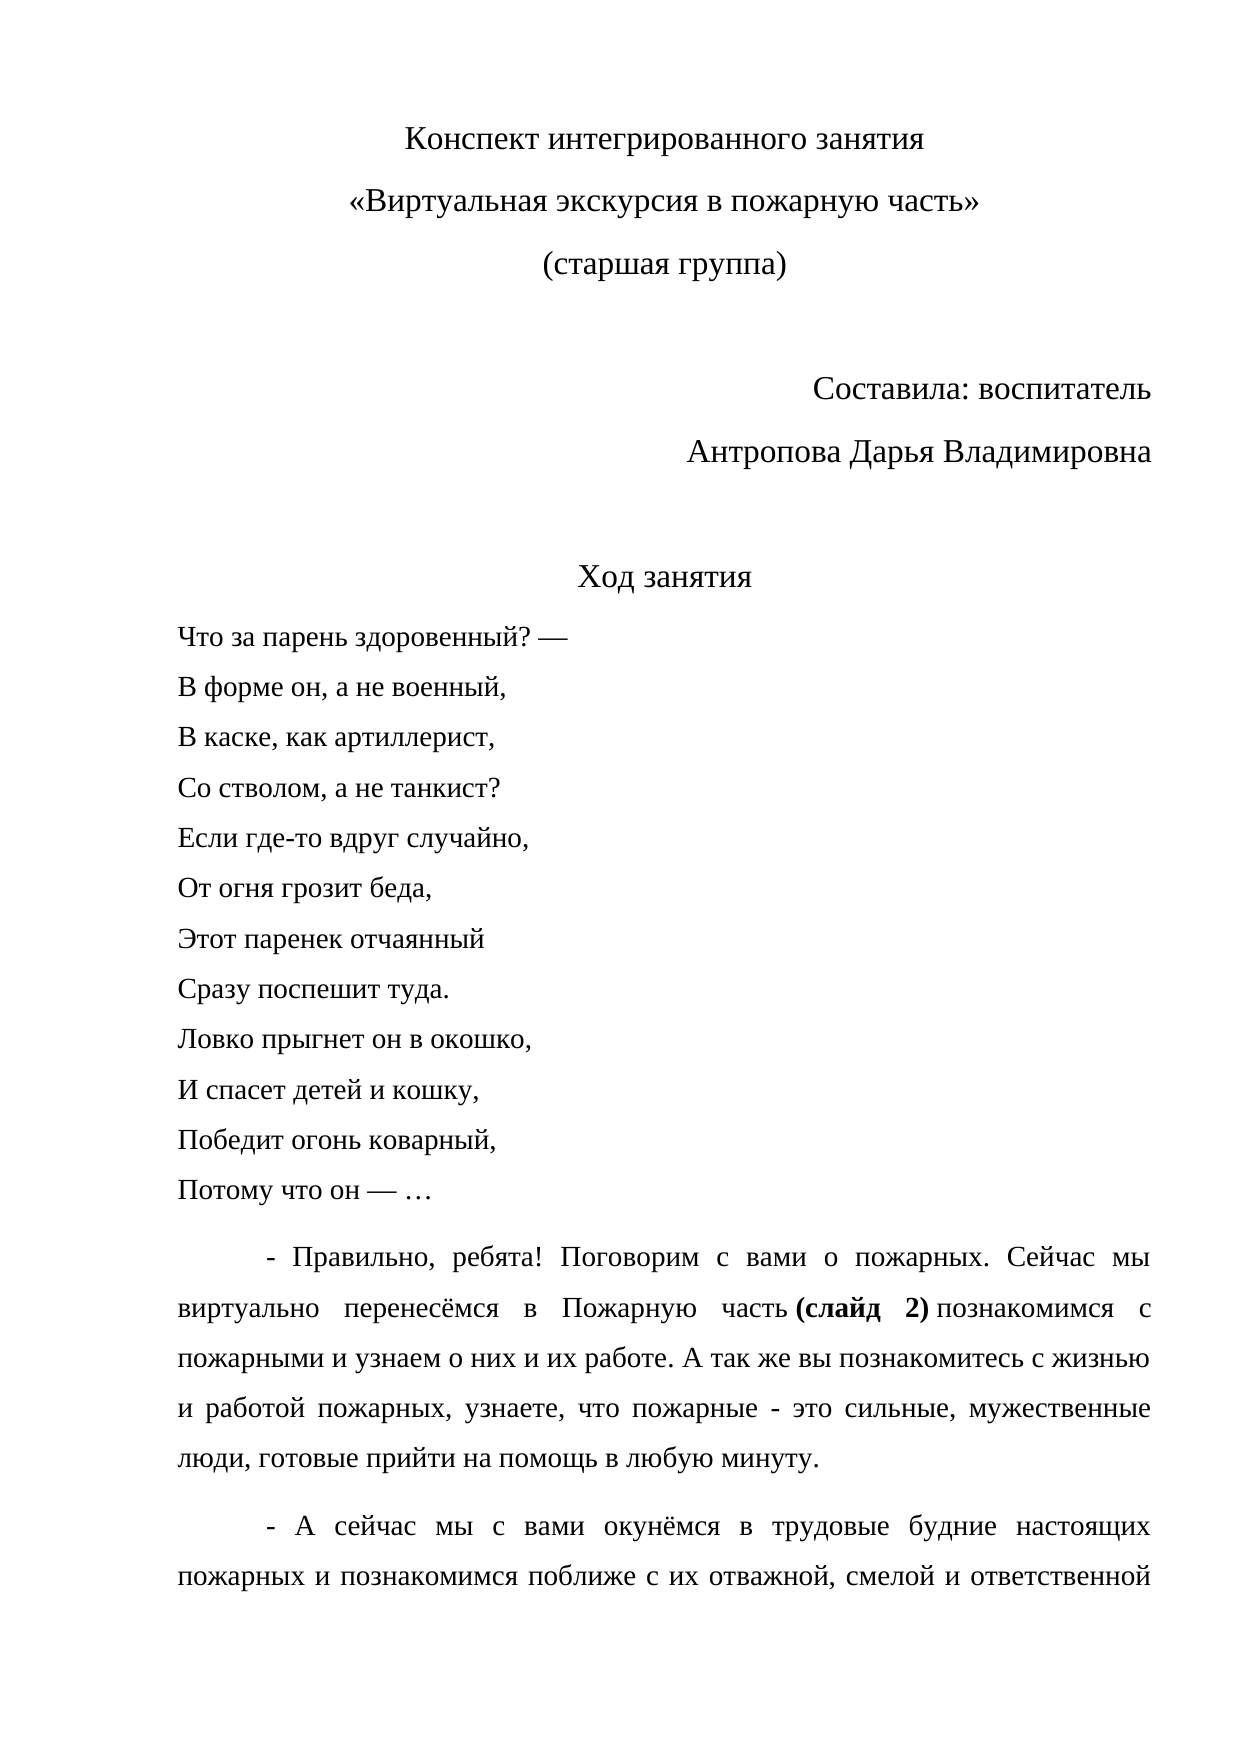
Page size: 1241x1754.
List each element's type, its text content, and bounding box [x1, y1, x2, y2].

text Что за парень здоровенный? — В форме он, а не военный, В каске, как артиллерист, Со стволом, а не танкист? Если где-то вдруг случайно, От огня грозит беда, Этот паренек отчаянный Сразу поспешит туда. Ловко прыгнет он в окошко, И спасет детей и кошку, Победит огонь коварный, Потому что он — … [177, 619, 1152, 1206]
text (старшая группа) [177, 243, 1152, 282]
text - Правильно, ребята! Поговорим с вами о пожарных. Сейчас мы виртуально перенесёмся в Пожарную часть (слайд 2) познакомимся с пожарными и узнаем о них и их работе. А так же вы познакомитесь с жизнью и работой пожарных, узнаете, что пожарные - это сильные, мужественные люди, готовые прийти на помощь в любую минуту. [177, 1239, 1152, 1474]
text Конспект интегрированного занятия [177, 118, 1152, 156]
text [177, 1508, 1152, 1591]
text Антропова Дарья Владимировна [177, 431, 1152, 469]
text Составила: воспитатель [177, 368, 1152, 407]
text «Виртуальная экскурсия в пожарную часть» [177, 181, 1152, 219]
text Ход занятия [177, 556, 1152, 595]
